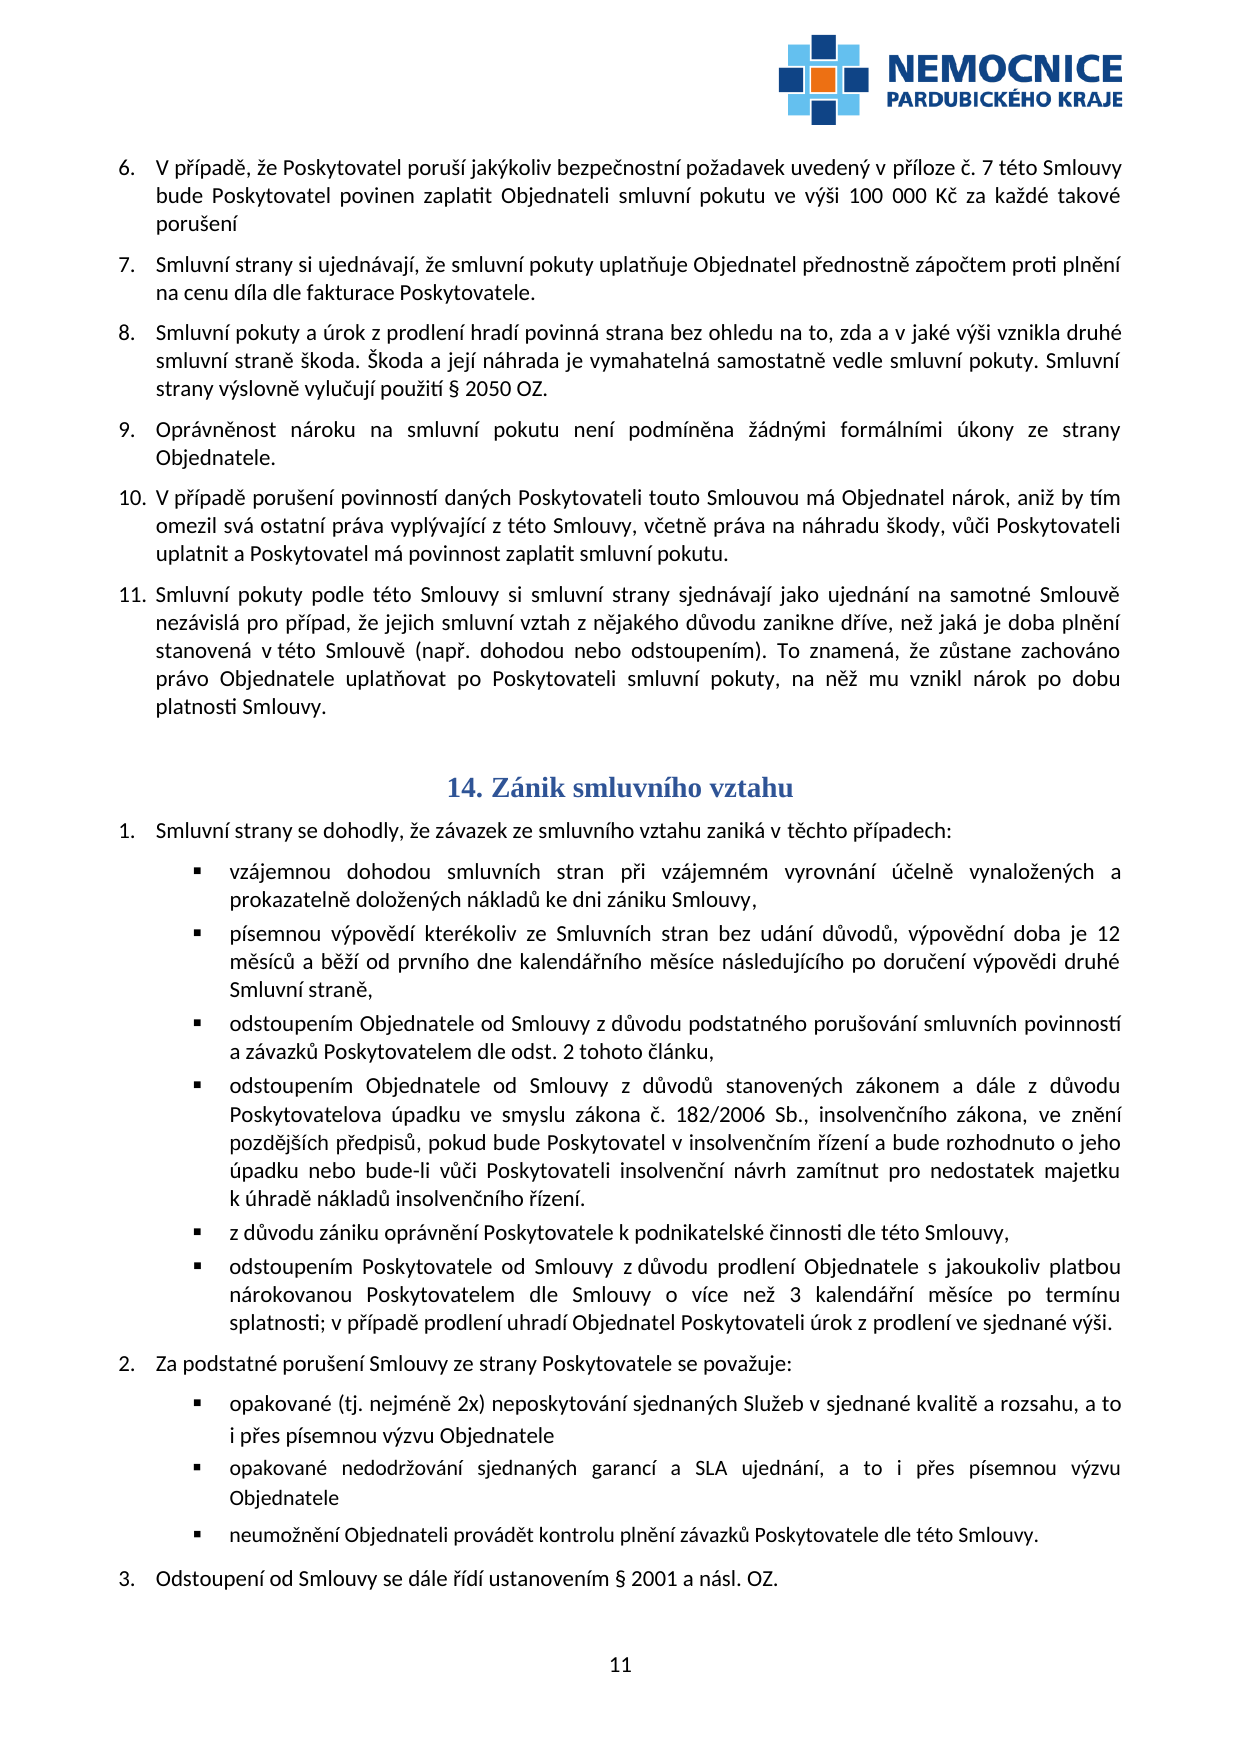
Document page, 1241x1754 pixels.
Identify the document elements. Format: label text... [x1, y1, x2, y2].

list opakované nedodržování sjednaných garancí a SLA ujednání, a to i přes písemnou výzvu Objednatele [192, 1454, 1122, 1511]
list Za podstatné porušení Smlouvy ze strany Poskytovatele se považuje: [118, 1349, 1122, 1377]
list odstoupením Objednatele od Smlouvy z důvodů stanovených zákonem a dále z důvodu Poskytovatelova úpadku ve smyslu zákona č. 182/2006 Sb., insolvenčního zákona, ve znění pozdějších předpisů, pokud bude Poskytovatel v insolvenčním řízení a bude rozhodnuto o jeho úpadku nebo bude-li vůči Poskytovateli insolvenční návrh zamítnut pro nedostatek majetku k úhradě nákladů insolvenčního řízení. [192, 1072, 1122, 1212]
list neumožnění Objednateli provádět kontrolu plnění závazků Poskytovatele dle této Smlouvy. [192, 1521, 1122, 1548]
list písemnou výpovědí kterékoliv ze Smluvních stran bez udání důvodů, výpovědní doba je 12 měsíců a běží od prvního dne kalendářního měsíce následujícího po doručení výpovědi druhé Smluvní straně, [192, 919, 1122, 1003]
subtitle Zánik smluvního vztahu [118, 770, 1122, 804]
list vzájemnou dohodou smluvních stran při vzájemném vyrovnání účelně vynaložených a prokazatelně doložených nákladů ke dni zániku Smlouvy, [192, 857, 1122, 913]
list Odstoupení od Smlouvy se dále řídí ustanovením § 2001 a násl. OZ. [118, 1564, 1122, 1592]
list V případě porušení povinností daných Poskytovateli touto Smlouvou má Objednatel nárok, aniž by tím omezil svá ostatní práva vyplývající z této Smlouvy, včetně práva na náhradu škody, vůči Poskytovateli uplatnit a Poskytovatel má povinnost zaplatit smluvní pokutu. [118, 483, 1122, 568]
list Smluvní pokuty a úrok z prodlení hradí povinná strana bez ohledu na to, zda a v jaké výši vznikla druhé smluvní straně škoda. Škoda a její náhrada je vymahatelná samostatně vedle smluvní pokuty. Smluvní strany výslovně vylučují použití § 2050 OZ. [118, 318, 1122, 402]
list odstoupením Objednatele od Smlouvy z důvodu podstatného porušování smluvních povinností a závazků Poskytovatelem dle odst. 2 tohoto článku, [192, 1009, 1122, 1065]
list V případě, že Poskytovatel poruší jakýkoliv bezpečnostní požadavek uvedený v příloze č. 7 této Smlouvy bude Poskytovatel povinen zaplatit Objednateli smluvní pokutu ve výši 100 000 Kč za každé takové porušení [118, 153, 1122, 237]
list odstoupením Poskytovatele od Smlouvy z důvodu prodlení Objednatele s jakoukoliv platbou nárokovanou Poskytovatelem dle Smlouvy o více než 3 kalendářní měsíce po termínu splatnosti; v případě prodlení uhradí Objednatel Poskytovateli úrok z prodlení ve sjednané výši. [192, 1252, 1122, 1336]
list Smluvní strany si ujednávají, že smluvní pokuty uplatňuje Objednatel přednostně zápočtem proti plnění na cenu díla dle fakturace Poskytovatele. [118, 250, 1122, 306]
list Oprávněnost nároku na smluvní pokutu není podmíněna žádnými formálními úkony ze strany Objednatele. [118, 415, 1122, 471]
picture [777, 33, 1123, 126]
list opakované (tj. nejméně 2x) neposkytování sjednaných Služeb v sjednané kvalitě a rozsahu, a to i přes písemnou výzvu Objednatele [192, 1389, 1122, 1449]
list z důvodu zániku oprávnění Poskytovatele k podnikatelské činnosti dle této Smlouvy, [192, 1218, 1122, 1246]
list Smluvní pokuty podle této Smlouvy si smluvní strany sjednávají jako ujednání na samotné Smlouvě nezávislá pro případ, že jejich smluvní vztah z nějakého důvodu zanikne dříve, než jaká je doba plnění stanovená v této Smlouvě (např. dohodou nebo odstoupením). To znamená, že zůstane zachováno právo Objednatele uplatňovat po Poskytovateli smluvní pokuty, na něž mu vznikl nárok po dobu platnosti Smlouvy. [118, 580, 1122, 720]
list Smluvní strany se dohodly, že závazek ze smluvního vztahu zaniká v těchto případech: [118, 816, 1122, 844]
